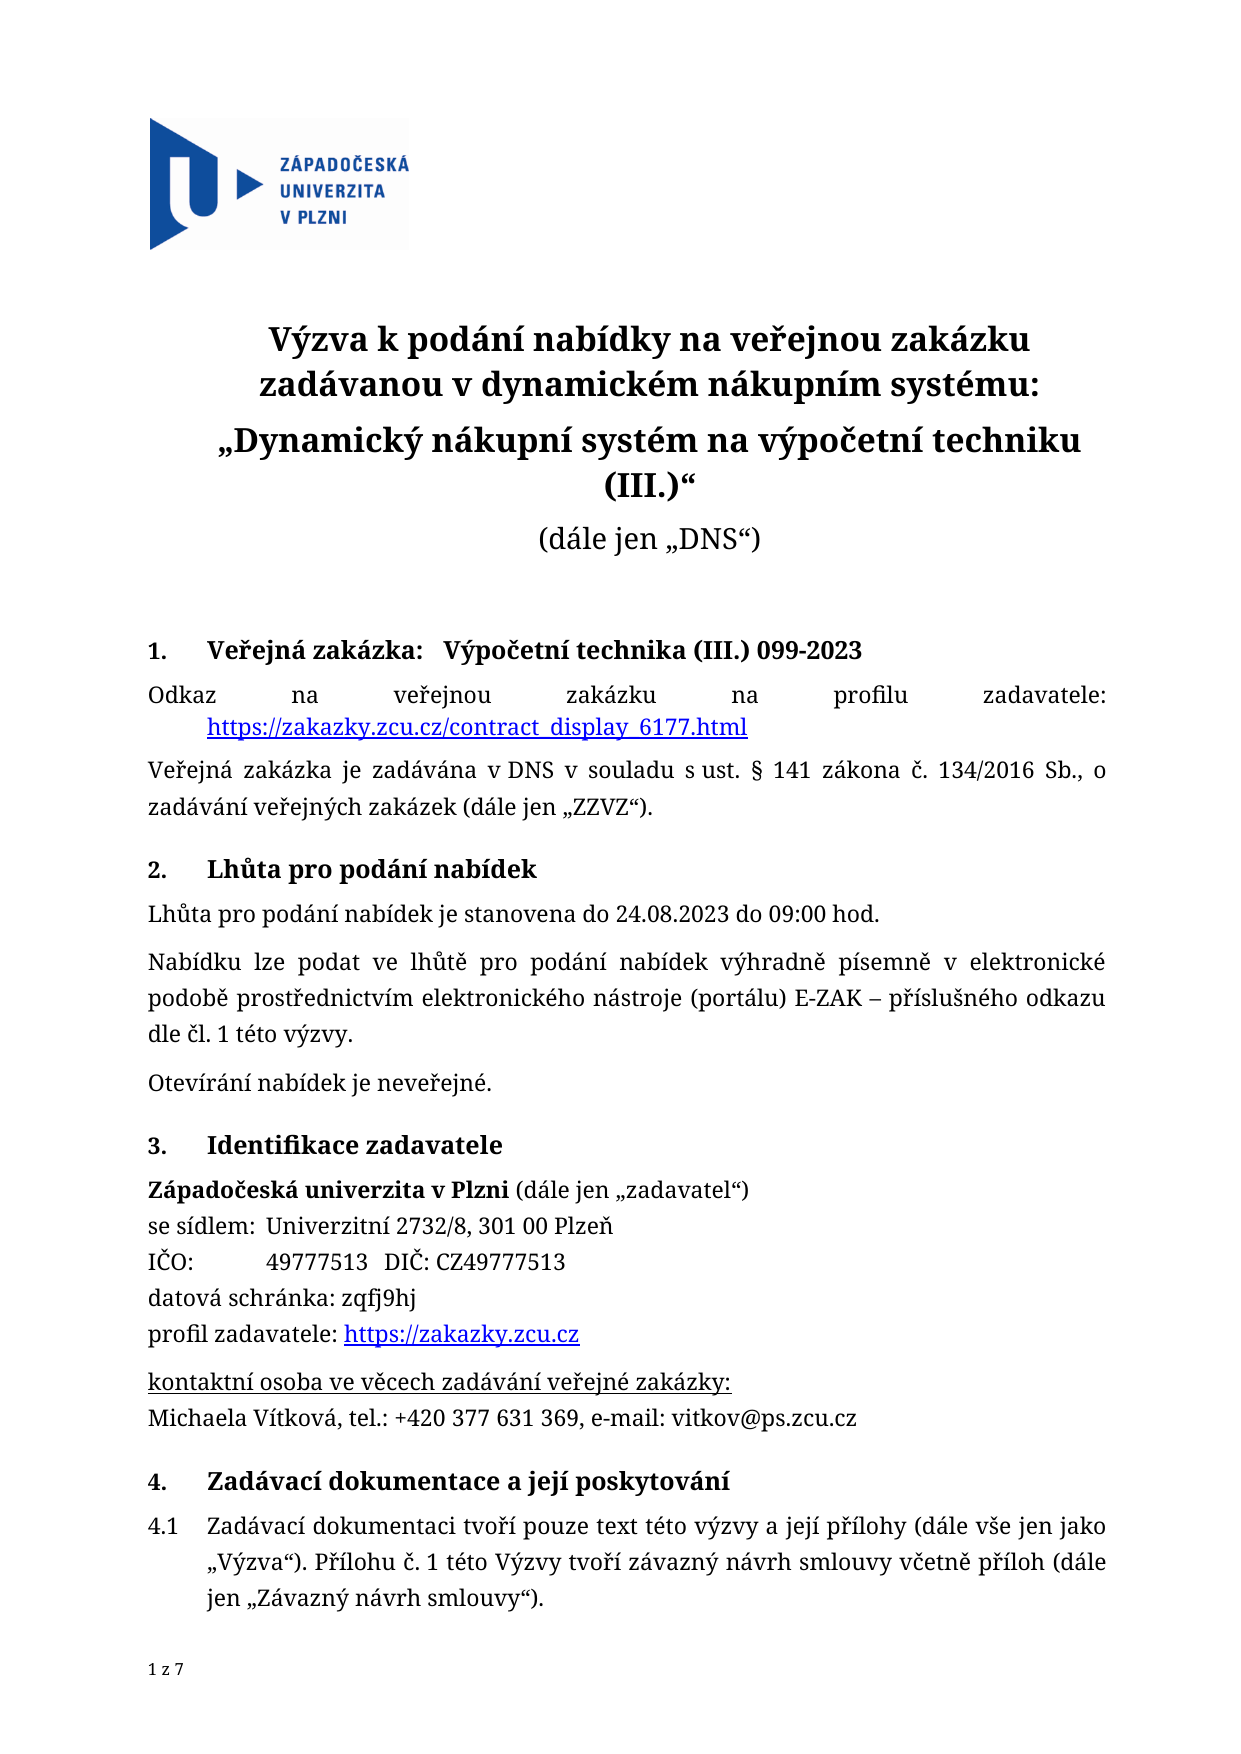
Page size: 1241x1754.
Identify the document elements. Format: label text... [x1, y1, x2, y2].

text Otevírání nabídek je neveřejné. [148, 1067, 1107, 1098]
text Veřejná zakázka je zadávána v DNS v souladu s ust. § 141 zákona č. 134/2016 Sb., o zadávání veřejných zakázek (dále jen „ZZVZ“). [148, 754, 1107, 822]
list Zadávací dokumentaci tvoří pouze text této výzvy a její přílohy (dále vše jen jako „Výzva“). Přílohu č. 1 této Výzvy tvoří závazný návrh smlouvy včetně příloh (dále jen „Závazný návrh smlouvy“). [148, 1510, 1107, 1613]
picture [150, 118, 409, 250]
text Výzva k podání nabídky na veřejnou zakázku zadávanou v dynamickém nákupním systému: [192, 316, 1107, 406]
text se sídlem: Univerzitní 2732/8, 301 00 Plzeň [148, 1210, 1107, 1241]
text Západočeská univerzita v Plzni (dále jen „zadavatel“) [148, 1174, 1107, 1205]
subtitle Zadávací dokumentace a její poskytování [148, 1463, 1107, 1497]
subtitle Lhůta pro podání nabídek [148, 851, 1107, 885]
text IČO: 49777513 DIČ: CZ49777513 [148, 1246, 1107, 1277]
text „Dynamický nákupní systém na výpočetní techniku (III.)“ [192, 417, 1107, 508]
text (dále jen „DNS“) [192, 518, 1107, 558]
text Odkaz na veřejnou zakázku na profilu zadavatele: https://zakazky.zcu.cz/contract_display_6177.html [148, 679, 1107, 742]
subtitle Veřejná zakázka: Výpočetní technika (III.) 099-2023 [148, 633, 1107, 667]
text Nabídku lze podat ve lhůtě pro podání nabídek výhradně písemně v elektronické podobě prostřednictvím elektronického nástroje (portálu) E-ZAK – příslušného odkazu dle čl. 1 této výzvy. [148, 946, 1107, 1049]
text datová schránka: zqfj9hj [148, 1282, 1107, 1313]
subtitle Identifikace zadavatele [148, 1128, 1107, 1162]
text Lhůta pro podání nabídek je stanovena do 24.08.2023 do 09:00 hod. [148, 898, 1107, 929]
text kontaktní osoba ve věcech zadávání veřejné zakázky: [148, 1366, 1107, 1398]
text profil zadavatele: https://zakazky.zcu.cz [148, 1318, 1107, 1349]
text Michaela Vítková, tel.: +420 377 631 369, e-mail: vitkov@ps.zcu.cz [148, 1402, 1107, 1433]
